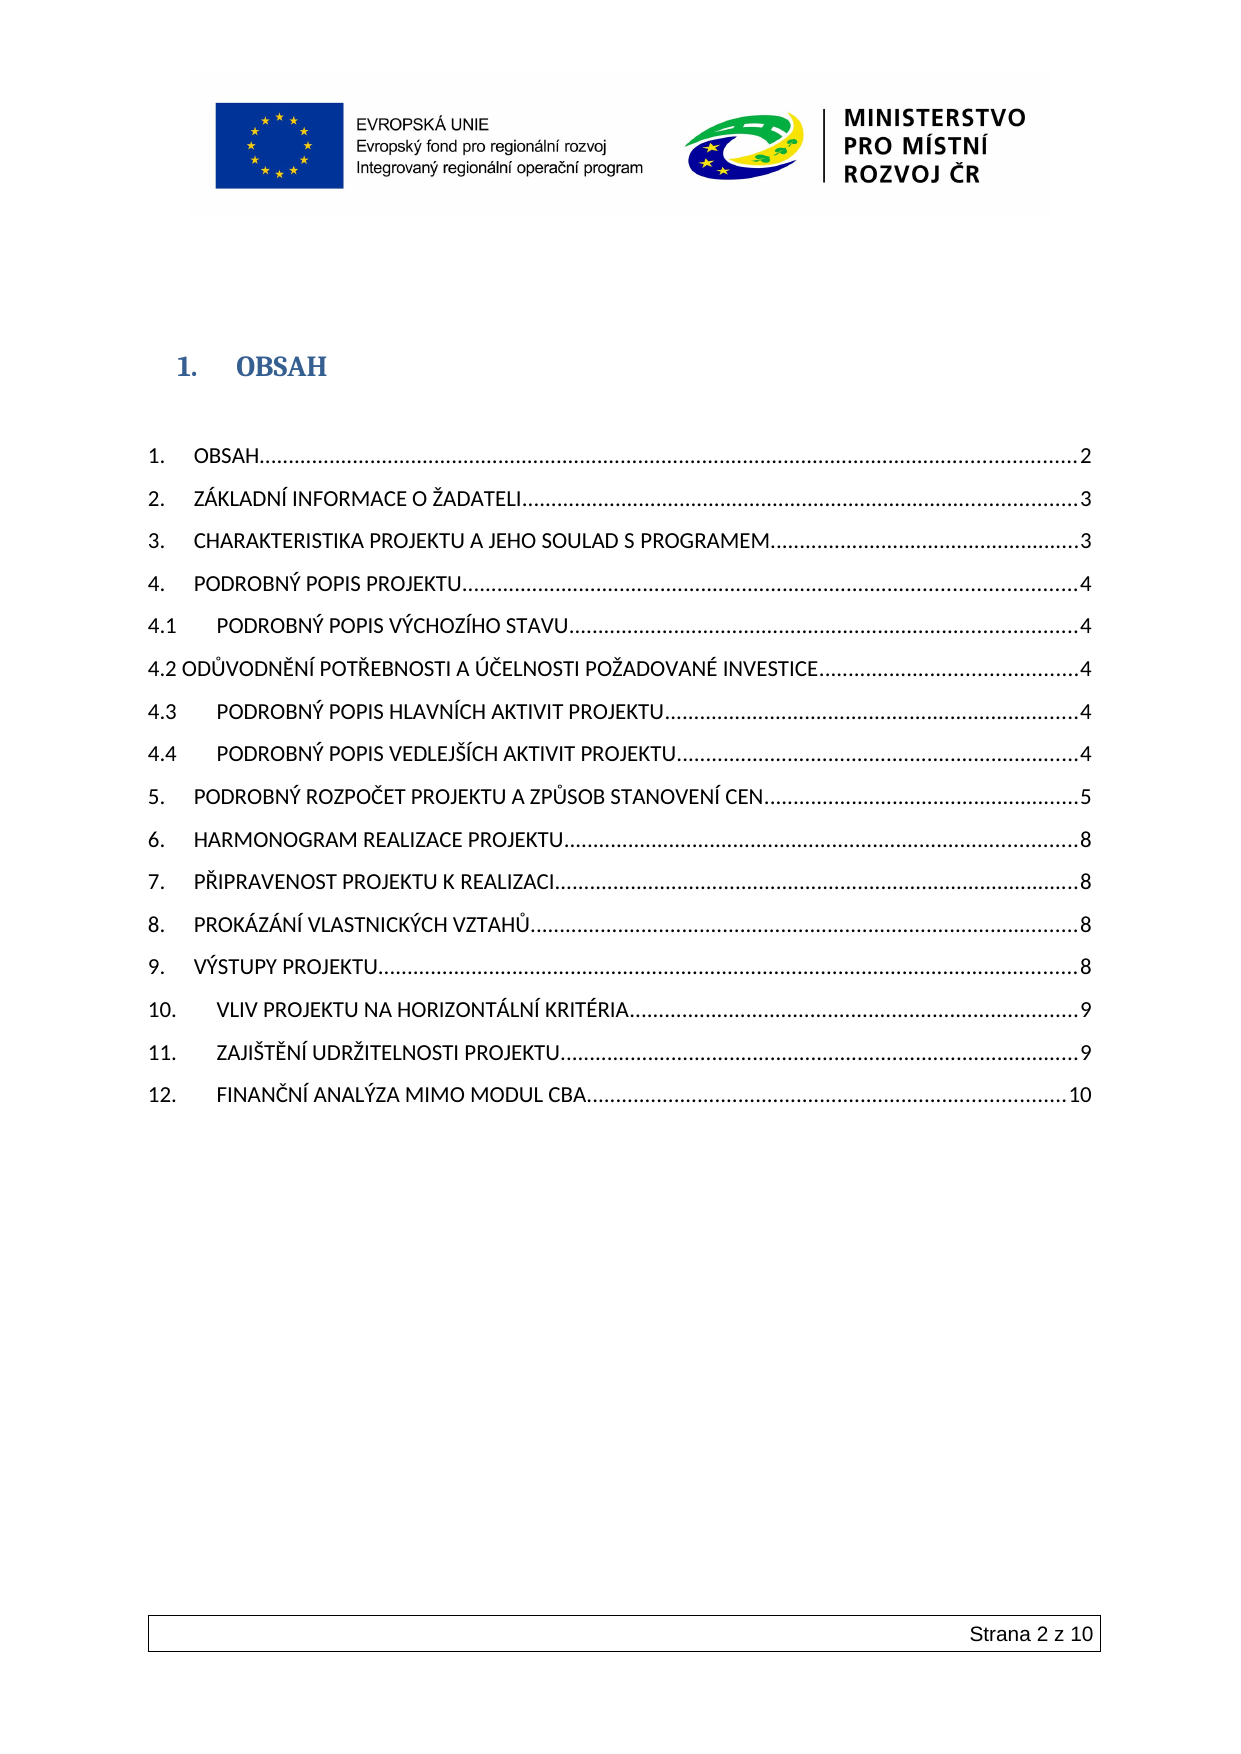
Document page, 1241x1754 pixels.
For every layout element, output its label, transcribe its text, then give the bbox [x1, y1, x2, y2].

picture [187, 73, 1053, 217]
subtitle Obsah [177, 350, 1093, 383]
